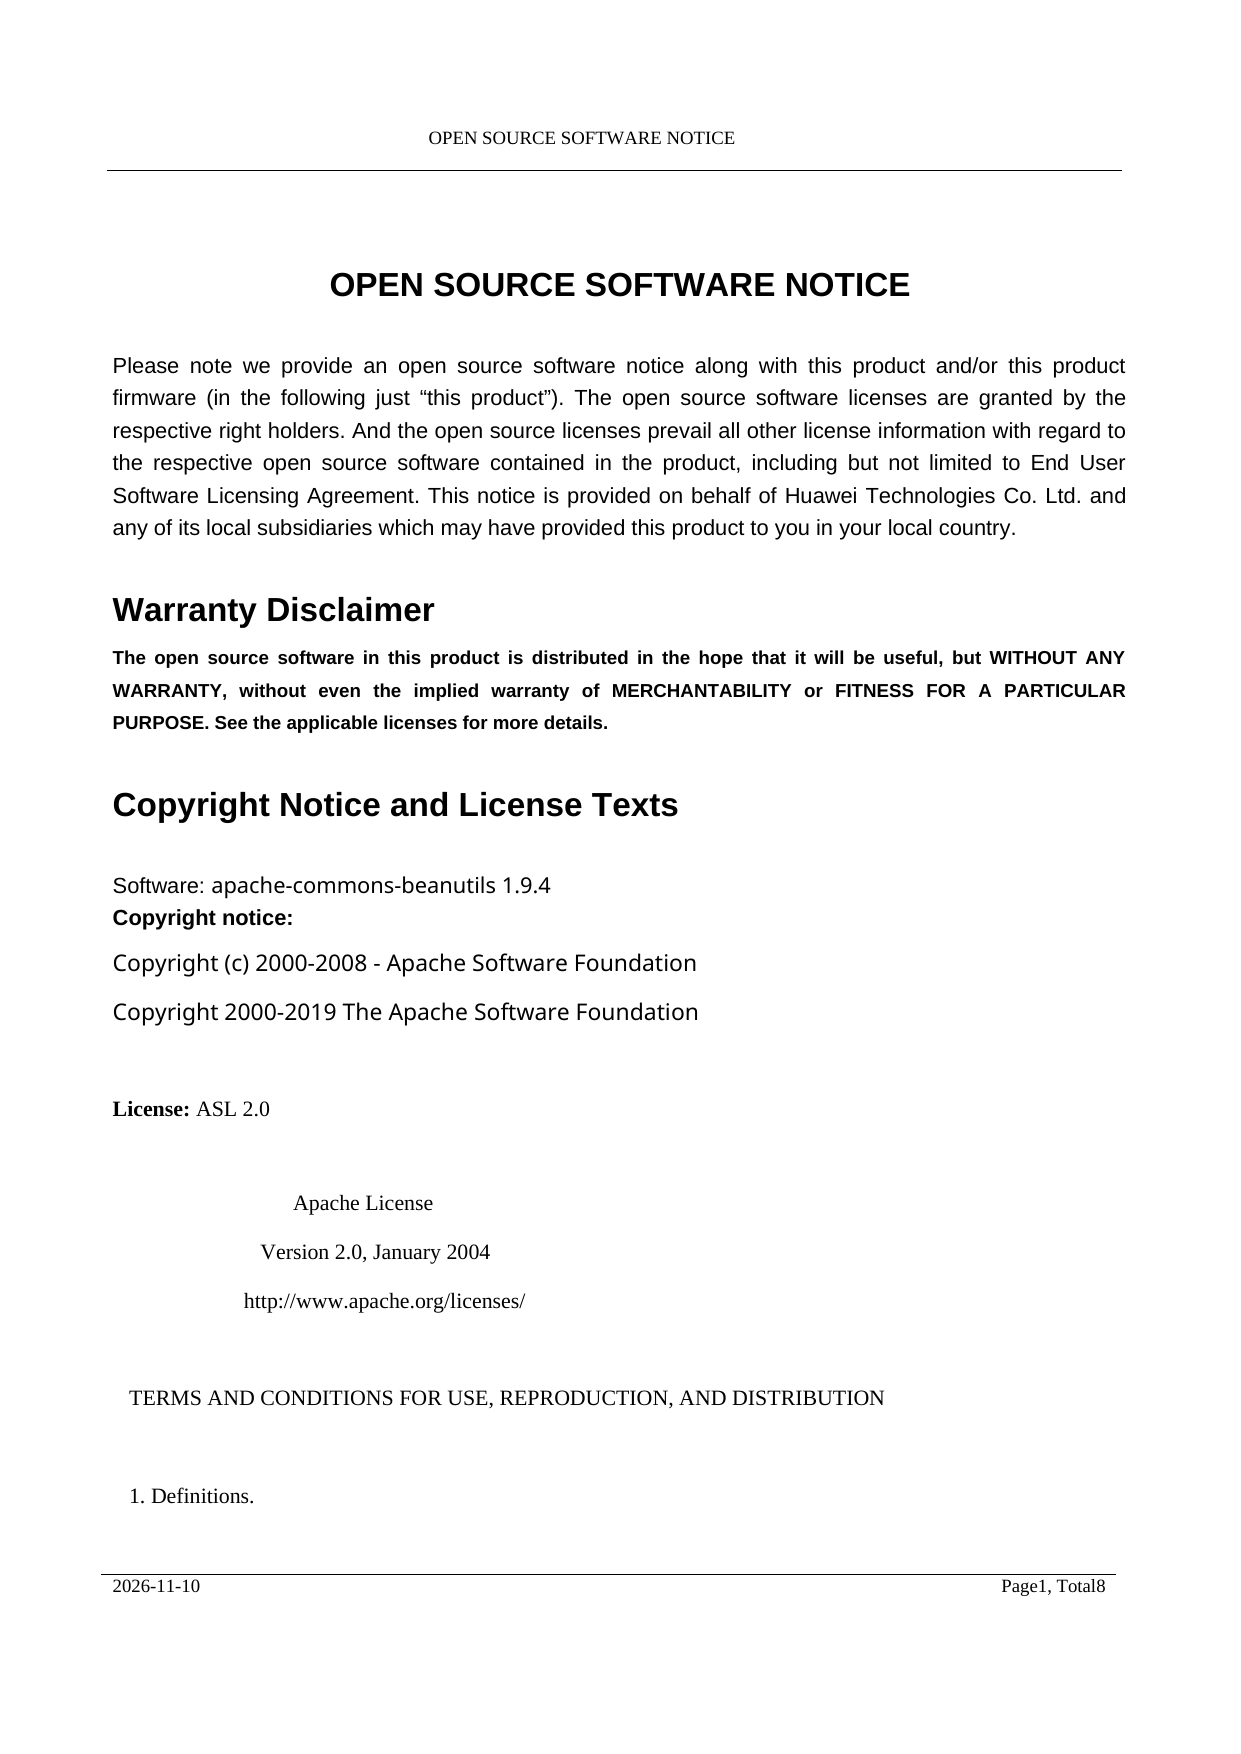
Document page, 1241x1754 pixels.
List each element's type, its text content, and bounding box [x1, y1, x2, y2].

text License: ASL 2.0 [112, 1093, 1128, 1125]
text Copyright Notice and License Texts [112, 771, 1128, 836]
text Warranty Disclaimer [112, 576, 1128, 641]
text The open source software in this product is distributed in the hope that it will be useful, but WITHOUT ANY WARRANTY, without even the implied warranty of MERCHANTABILITY or FITNESS FOR A PARTICULAR PURPOSE. See the applicable licenses for more details. [112, 641, 1128, 739]
text Software: apache-commons-beanutils 1.9.4 [112, 869, 1128, 901]
text Copyright (c) 2000-2008 - Apache Software Foundation Copyright 2000-2019 The Apache Software Foundation [112, 947, 1128, 1077]
text Copyright notice: [112, 901, 1128, 934]
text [112, 1138, 1128, 1512]
text Please note we provide an open source software notice along with this product and/or this product firmware (in the following just “this product”). The open source software licenses are granted by the respective right holders. And the open source licenses prevail all other license information with regard to the respective open source software contained in the product, including but not limited to End User Software Licensing Agreement. This notice is provided on behalf of Huawei Technologies Co. Ltd. and any of its local subsidiaries which may have provided this product to you in your local country. [112, 349, 1128, 544]
text OPEN SOURCE SOFTWARE NOTICE [112, 251, 1128, 316]
